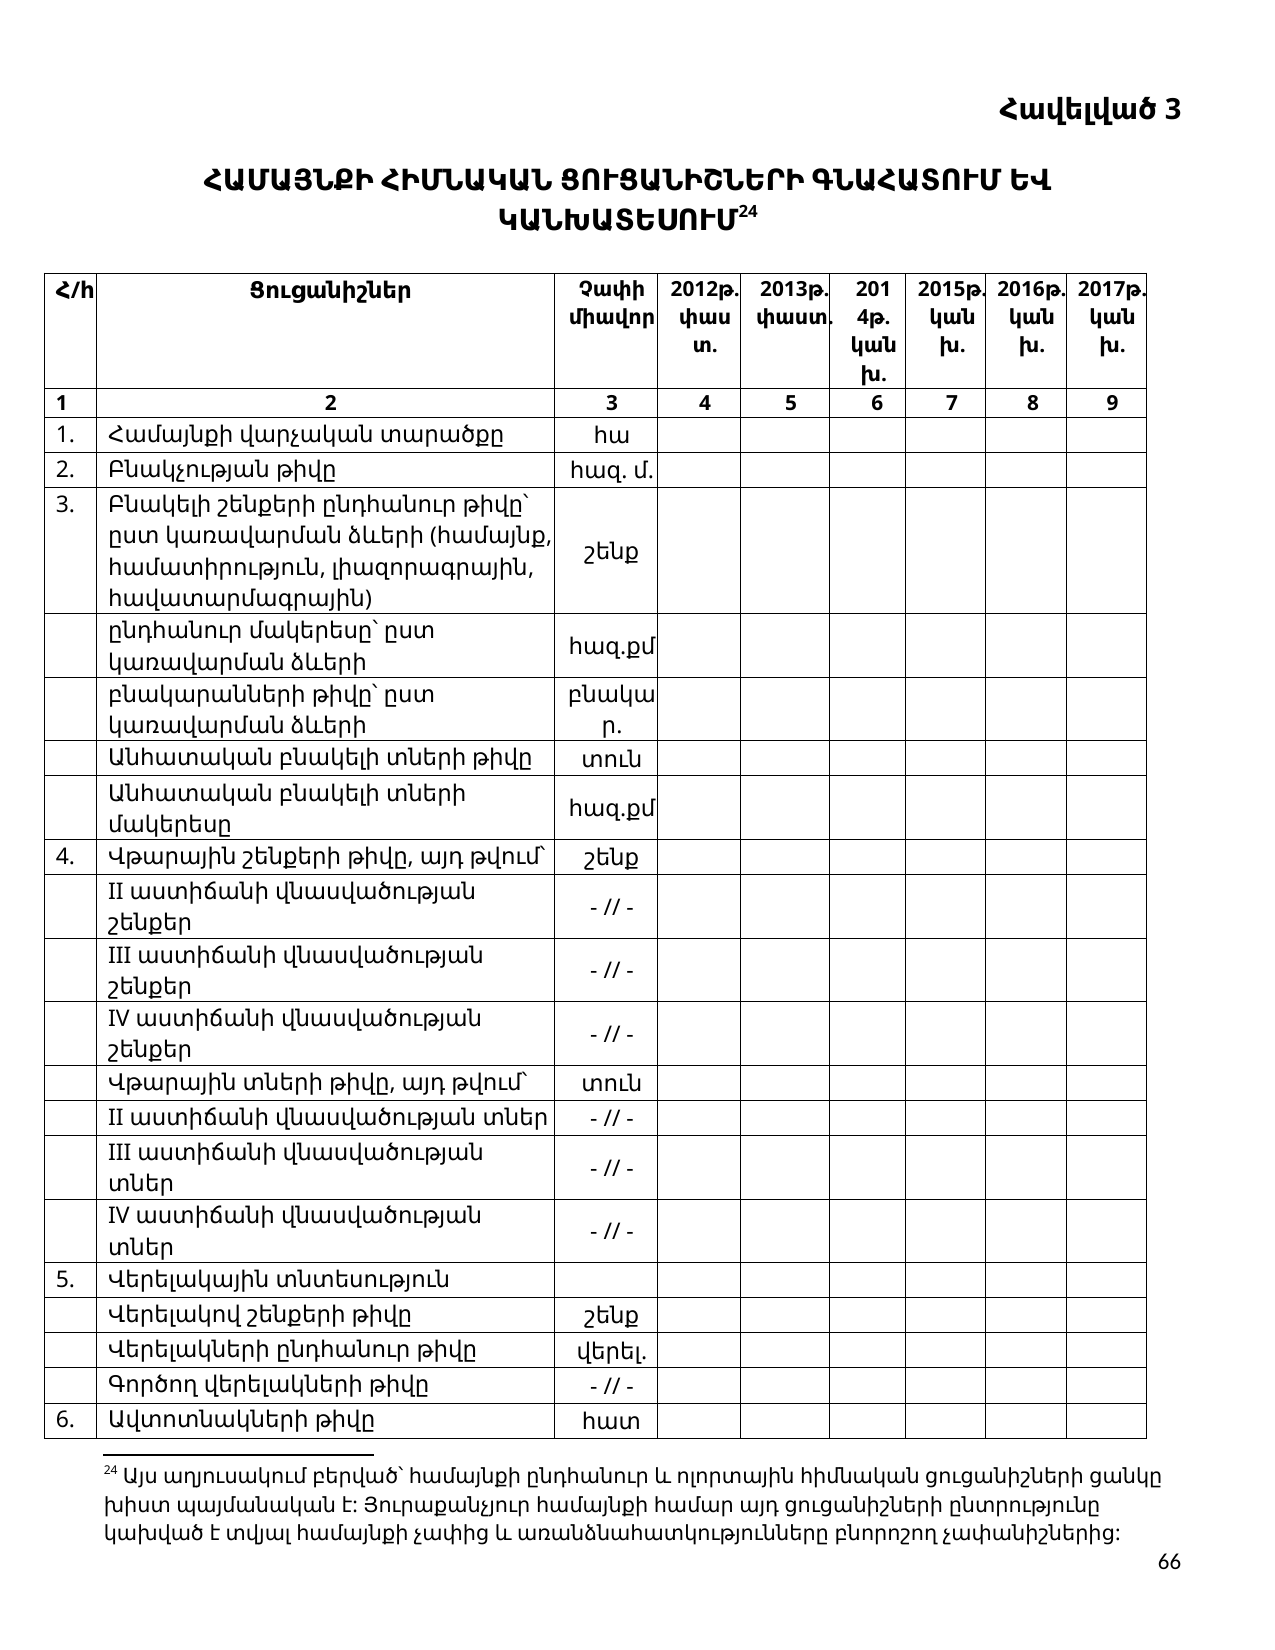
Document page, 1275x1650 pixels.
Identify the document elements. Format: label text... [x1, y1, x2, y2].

table_header 2016թ. կանխ. [986, 274, 1066, 387]
table_cell [1067, 1404, 1146, 1437]
table_cell [1067, 1333, 1146, 1367]
table_cell [1067, 1200, 1146, 1262]
table_cell [906, 1263, 985, 1297]
table_cell 3. [45, 488, 96, 613]
table_cell - // - [555, 1101, 657, 1135]
table_cell [1067, 875, 1146, 938]
table_cell [986, 875, 1066, 938]
table_cell [906, 488, 985, 613]
table_cell [658, 1200, 740, 1262]
table_cell [906, 453, 985, 487]
table_header 2015թ. կանխ. [906, 274, 985, 387]
table_header Ցուցանիշներ [97, 274, 554, 387]
table_header 2014թ. կանխ. [830, 274, 905, 387]
table_cell հազ.քմ [555, 776, 657, 839]
table_cell հատ [555, 1404, 657, 1437]
table_cell [658, 614, 740, 677]
table_cell [555, 1263, 657, 1297]
table_cell - // - [555, 1200, 657, 1262]
table_cell [1067, 418, 1146, 452]
table_cell [658, 453, 740, 487]
table_cell [741, 488, 829, 613]
table_cell [658, 678, 740, 740]
table_cell - // - [555, 1368, 657, 1402]
table_cell [906, 1066, 985, 1100]
table_cell [830, 1136, 905, 1198]
table_cell Անհատական բնակելի տների թիվը [97, 741, 554, 775]
text Հավելված 3 [103, 89, 1181, 128]
table_cell II աստիճանի վնասվածության շենքեր [97, 875, 554, 938]
table_cell [906, 1101, 985, 1135]
table_cell [658, 840, 740, 874]
table_cell [658, 875, 740, 938]
table_cell ընդհանուր մակերեսը՝ ըստ կառավարման ձևերի [97, 614, 554, 677]
table_cell [906, 1002, 985, 1065]
table_cell 1. [45, 418, 96, 452]
table_cell [830, 453, 905, 487]
table_cell [830, 418, 905, 452]
table_cell [45, 1101, 96, 1135]
table_cell [986, 1136, 1066, 1198]
table_cell [741, 453, 829, 487]
table_cell [741, 418, 829, 452]
table_cell Բնակելի շենքերի ընդհանուր թիվը՝ ըստ կառավարման ձևերի (համայնք, համատիրություն, լիազորագրային, հավատարմագրային) [97, 488, 554, 613]
table_cell 6. [45, 1404, 96, 1437]
table_cell [1067, 776, 1146, 839]
table_cell III աստիճանի վնասվածության տներ [97, 1136, 554, 1198]
table_cell 8 [986, 389, 1066, 417]
table_cell [741, 1200, 829, 1262]
table_cell [658, 1002, 740, 1065]
table_cell [986, 678, 1066, 740]
table_cell [658, 1333, 740, 1367]
table_cell [45, 614, 96, 677]
table_cell [986, 939, 1066, 1001]
table_cell [658, 1368, 740, 1402]
table_cell [830, 1368, 905, 1402]
table_cell [830, 614, 905, 677]
table_cell [1067, 678, 1146, 740]
table_cell [741, 1368, 829, 1402]
table_cell [45, 1200, 96, 1262]
table_cell [45, 1002, 96, 1065]
table_cell [986, 840, 1066, 874]
table_cell [830, 939, 905, 1001]
table_cell [986, 453, 1066, 487]
table_cell [741, 875, 829, 938]
table_cell [45, 1368, 96, 1402]
table_cell [45, 741, 96, 775]
table_cell [830, 1298, 905, 1332]
table_cell [986, 1404, 1066, 1437]
table_cell [906, 741, 985, 775]
table_cell [986, 1263, 1066, 1297]
table_cell [658, 776, 740, 839]
table_cell [741, 840, 829, 874]
table_header 2017թ. կանխ. [1067, 274, 1146, 387]
table_cell [45, 1066, 96, 1100]
table_cell շենք [555, 488, 657, 613]
table_cell [830, 1101, 905, 1135]
table_cell [741, 1066, 829, 1100]
table_cell [830, 776, 905, 839]
table_cell [830, 741, 905, 775]
table_cell [1067, 741, 1146, 775]
table_cell - // - [555, 1002, 657, 1065]
table_cell [830, 1263, 905, 1297]
table_cell Համայնքի վարչական տարածքը [97, 418, 554, 452]
table_cell [1067, 488, 1146, 613]
table_cell IV աստիճանի վնասվածության տներ [97, 1200, 554, 1262]
table_cell [658, 1263, 740, 1297]
table_cell [830, 1200, 905, 1262]
table_cell [986, 1200, 1066, 1262]
table_cell [986, 614, 1066, 677]
table_cell Բնակչության թիվը [97, 453, 554, 487]
table_cell [906, 840, 985, 874]
table_cell [45, 1333, 96, 1367]
table_cell բնակար. [555, 678, 657, 740]
table_cell [906, 1368, 985, 1402]
table_cell [1067, 840, 1146, 874]
table_cell [45, 776, 96, 839]
table_cell [986, 776, 1066, 839]
table_cell [906, 1404, 985, 1437]
table_cell շենք [555, 840, 657, 874]
table_cell [741, 1404, 829, 1437]
table_cell [1067, 1101, 1146, 1135]
table_cell - // - [555, 875, 657, 938]
table_cell III աստիճանի վնասվածության շենքեր [97, 939, 554, 1001]
table_cell [741, 1101, 829, 1135]
table_cell [1067, 1368, 1146, 1402]
table_cell IV աստիճանի վնասվածության շենքեր [97, 1002, 554, 1065]
table_cell [741, 1002, 829, 1065]
table_cell - // - [555, 1136, 657, 1198]
table_cell [45, 678, 96, 740]
table_cell [1067, 1263, 1146, 1297]
table_cell [1067, 453, 1146, 487]
table_cell [986, 1066, 1066, 1100]
table_cell [1067, 614, 1146, 677]
table_cell [658, 741, 740, 775]
table_cell [906, 875, 985, 938]
table_cell [986, 1002, 1066, 1065]
table_cell [986, 418, 1066, 452]
table_cell 4 [658, 389, 740, 417]
table_cell [45, 1136, 96, 1198]
table_cell [658, 1066, 740, 1100]
table_cell [986, 1333, 1066, 1367]
table_cell հա [555, 418, 657, 452]
table_cell [830, 875, 905, 938]
table_cell [906, 1298, 985, 1332]
table_cell [986, 488, 1066, 613]
table_cell [906, 776, 985, 839]
table_cell [658, 1136, 740, 1198]
table_cell 2 [97, 389, 554, 417]
table_cell [830, 1002, 905, 1065]
table_cell [1067, 1136, 1146, 1198]
table_cell վերել. [555, 1333, 657, 1367]
table_cell 4. [45, 840, 96, 874]
table_cell [986, 1101, 1066, 1135]
table_cell 6 [830, 389, 905, 417]
table_cell [45, 875, 96, 938]
table_cell [741, 614, 829, 677]
table_cell [741, 678, 829, 740]
table_cell [1067, 1066, 1146, 1100]
table_cell [830, 1066, 905, 1100]
table_cell [906, 678, 985, 740]
table_cell [830, 840, 905, 874]
text ՀԱՄԱՅՆՔԻ ՀԻՄՆԱԿԱՆ ՑՈՒՑԱՆԻՇՆԵՐԻ ԳՆԱՀԱՏՈՒՄ ԵՎ ԿԱՆԽԱՏԵՍՈՒՄ [103, 159, 1151, 239]
table_cell տուն [555, 1066, 657, 1100]
table_cell [1067, 1298, 1146, 1332]
table_cell [986, 1368, 1066, 1402]
table_cell [906, 1200, 985, 1262]
table_cell բնակարանների թիվը՝ ըստ կառավարման ձևերի [97, 678, 554, 740]
table_cell [741, 1136, 829, 1198]
table_header Չափի միավոր [555, 274, 657, 387]
table_cell II աստիճանի վնասվածության տներ [97, 1101, 554, 1135]
table_cell Վթարային շենքերի թիվը, այդ թվում՝ [97, 840, 554, 874]
table_cell [986, 741, 1066, 775]
table_cell [45, 1298, 96, 1332]
table_cell [741, 776, 829, 839]
table_cell [906, 939, 985, 1001]
table_header Հ/հ [45, 274, 96, 387]
table_cell [830, 1404, 905, 1437]
table_cell 3 [555, 389, 657, 417]
table_cell շենք [555, 1298, 657, 1332]
table_cell 2. [45, 453, 96, 487]
table_cell [741, 1333, 829, 1367]
table_cell հազ. մ. [555, 453, 657, 487]
table_cell 9 [1067, 389, 1146, 417]
table_cell [741, 1263, 829, 1297]
table_header 2013թ. փաստ. [741, 274, 829, 387]
table_cell [45, 939, 96, 1001]
table_header 2012թ. փաստ. [658, 274, 740, 387]
table_cell [986, 1298, 1066, 1332]
table_cell Վերելակով շենքերի թիվը [97, 1298, 554, 1332]
table_cell [658, 1298, 740, 1332]
table_cell Անհատական բնակելի տների մակերեսը [97, 776, 554, 839]
table_cell Վերելակների ընդհանուր թիվը [97, 1333, 554, 1367]
table_cell [830, 488, 905, 613]
table_cell 1 [45, 389, 96, 417]
table_cell [741, 939, 829, 1001]
table_cell [658, 418, 740, 452]
table_cell Ավտոտնակների թիվը [97, 1404, 554, 1437]
table_cell Գործող վերելակների թիվը [97, 1368, 554, 1402]
table_cell [906, 1136, 985, 1198]
table_cell [1067, 1002, 1146, 1065]
table_cell [830, 678, 905, 740]
table_cell - // - [555, 939, 657, 1001]
table_cell [741, 1298, 829, 1332]
table_cell [658, 1404, 740, 1437]
table_cell [906, 1333, 985, 1367]
table_cell [741, 741, 829, 775]
table_cell [658, 939, 740, 1001]
table_cell հազ.քմ [555, 614, 657, 677]
table_cell 5 [741, 389, 829, 417]
table_cell [658, 488, 740, 613]
table_cell [1067, 939, 1146, 1001]
table_cell 7 [906, 389, 985, 417]
table_cell Վերելակային տնտեսություն [97, 1263, 554, 1297]
table_cell Վթարային տների թիվը, այդ թվում՝ [97, 1066, 554, 1100]
table_cell [658, 1101, 740, 1135]
table_cell 5. [45, 1263, 96, 1297]
table_cell [906, 418, 985, 452]
table_cell [906, 614, 985, 677]
table_cell [830, 1333, 905, 1367]
table_cell տուն [555, 741, 657, 775]
